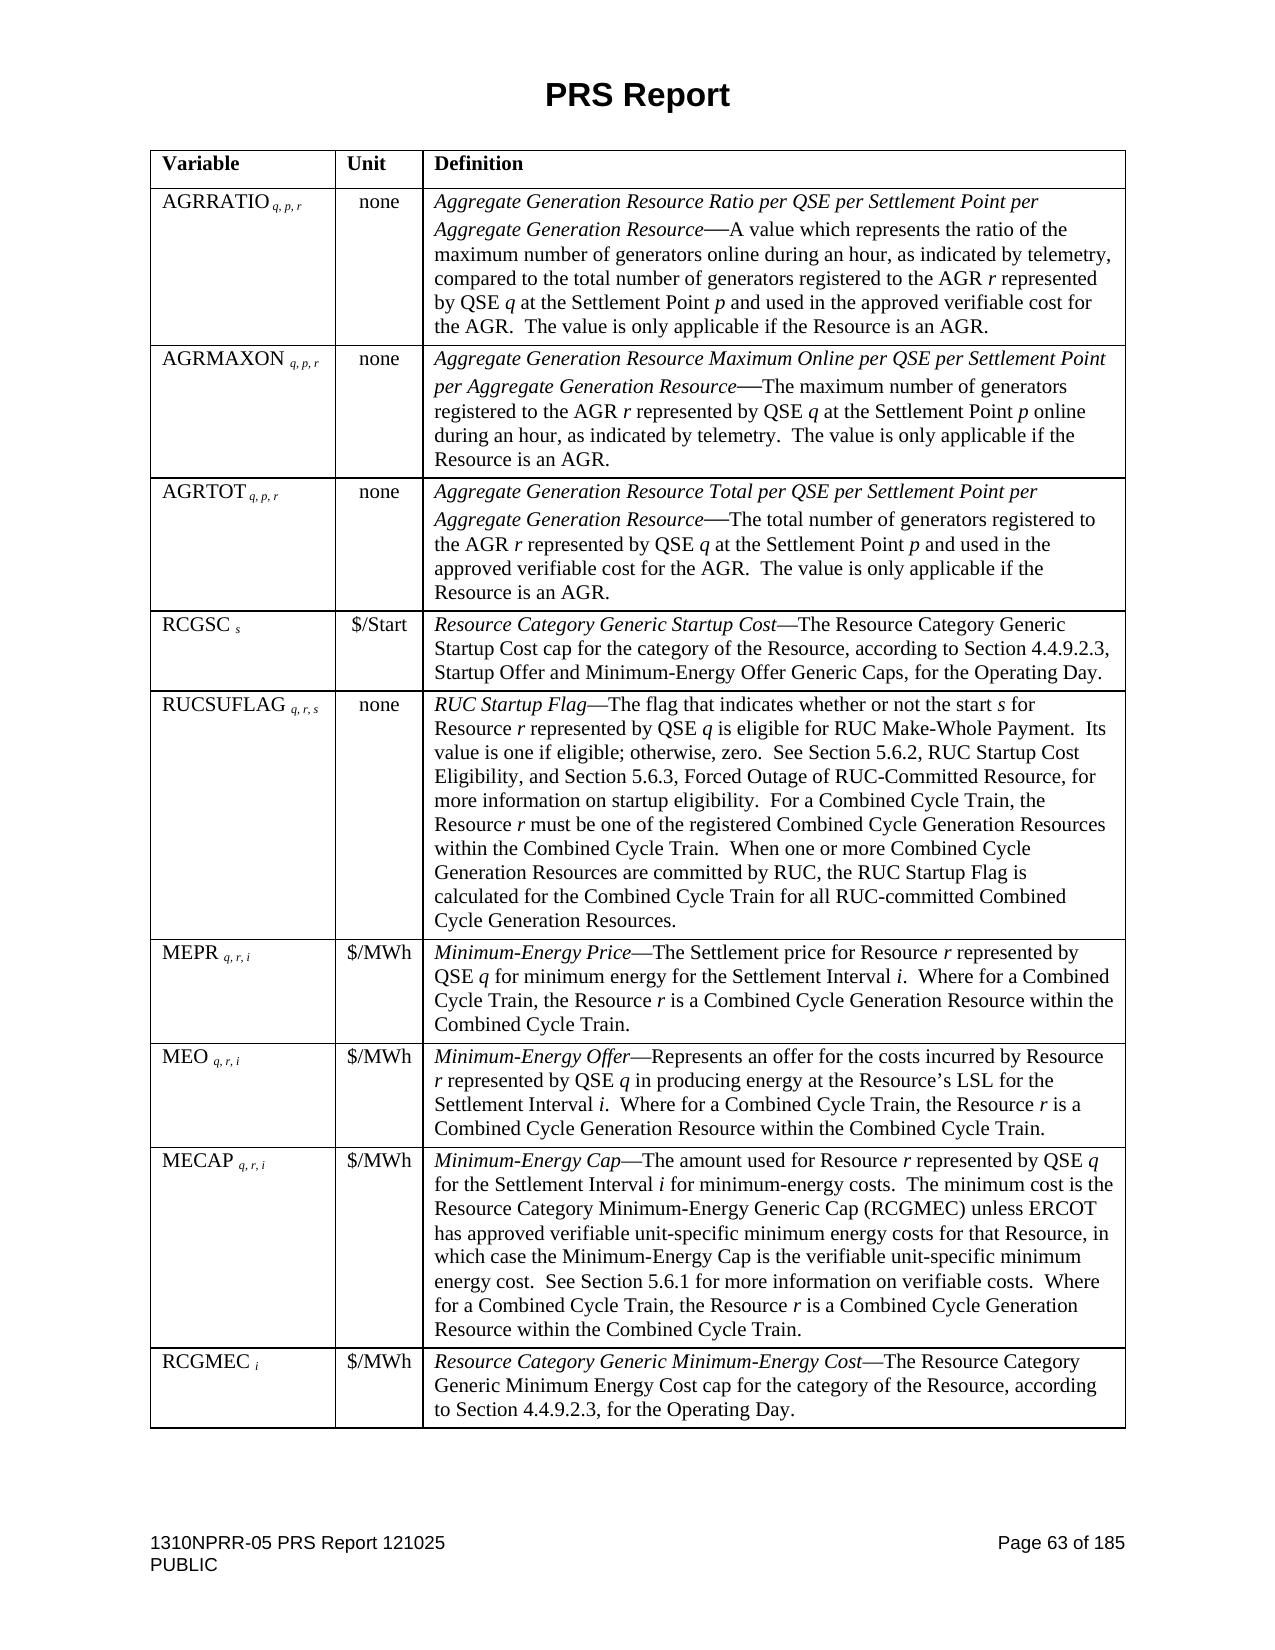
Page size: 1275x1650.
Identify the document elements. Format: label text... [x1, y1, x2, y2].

table_cell none [336, 189, 422, 344]
table_header Definition [424, 151, 1125, 188]
table_cell none [336, 346, 422, 477]
table_cell Minimum-Energy Cap—The amount used for Resource r represented by QSE q for the Settlement Interval i for minimum-energy costs. The minimum cost is the Resource Category Minimum-Energy Generic Cap (RCGMEC) unless ERCOT has approved verifiable unit-specific minimum energy costs for that Resource, in which case the Minimum-Energy Cap is the verifiable unit-specific minimum energy cost. See Section 5.6.1 for more information on verifiable costs. Where for a Combined Cycle Train, the Resource r is a Combined Cycle Generation Resource within the Combined Cycle Train. [424, 1148, 1125, 1347]
table_header Unit [336, 151, 422, 188]
table_header Variable [151, 151, 335, 188]
table_cell Aggregate Generation Resource Total per QSE per Settlement Point per Aggregate Generation Resource—The total number of generators registered to the AGR r represented by QSE q at the Settlement Point p and used in the approved verifiable cost for the AGR. The value is only applicable if the Resource is an AGR. [424, 479, 1125, 610]
table_cell AGRRATIO q, p, r [151, 189, 335, 344]
table_cell RUCSUFLAG q, r, s [151, 692, 335, 938]
table_cell $/MWh [336, 1044, 422, 1147]
table_cell none [336, 692, 422, 938]
table_cell Minimum-Energy Price—The Settlement price for Resource r represented by QSE q for minimum energy for the Settlement Interval i. Where for a Combined Cycle Train, the Resource r is a Combined Cycle Generation Resource within the Combined Cycle Train. [424, 940, 1125, 1043]
table_cell none [336, 479, 422, 610]
table_cell $/MWh [336, 1349, 422, 1427]
table_cell MECAP q, r, i [151, 1148, 335, 1347]
table_cell RUC Startup Flag—The flag that indicates whether or not the start s for Resource r represented by QSE q is eligible for RUC Make-Whole Payment. Its value is one if eligible; otherwise, zero. See Section 5.6.2, RUC Startup Cost Eligibility, and Section 5.6.3, Forced Outage of RUC-Committed Resource, for more information on startup eligibility. For a Combined Cycle Train, the Resource r must be one of the registered Combined Cycle Generation Resources within the Combined Cycle Train. When one or more Combined Cycle Generation Resources are committed by RUC, the RUC Startup Flag is calculated for the Combined Cycle Train for all RUC-committed Combined Cycle Generation Resources. [424, 692, 1125, 938]
table_cell RCGSC s [151, 612, 335, 690]
table_cell Resource Category Generic Startup Cost—The Resource Category Generic Startup Cost cap for the category of the Resource, according to Section 4.4.9.2.3, Startup Offer and Minimum-Energy Offer Generic Caps, for the Operating Day. [424, 612, 1125, 690]
table_cell $/MWh [336, 1148, 422, 1347]
table_cell MEPR q, r, i [151, 940, 335, 1043]
table_cell Aggregate Generation Resource Maximum Online per QSE per Settlement Point per Aggregate Generation Resource—The maximum number of generators registered to the AGR r represented by QSE q at the Settlement Point p online during an hour, as indicated by telemetry. The value is only applicable if the Resource is an AGR. [424, 346, 1125, 477]
table_cell MEO q, r, i [151, 1044, 335, 1147]
table_cell Resource Category Generic Minimum-Energy Cost—The Resource Category Generic Minimum Energy Cost cap for the category of the Resource, according to Section 4.4.9.2.3, for the Operating Day. [424, 1349, 1125, 1427]
table_cell AGRTOT q, p, r [151, 479, 335, 610]
table_cell RCGMEC i [151, 1349, 335, 1427]
table_cell Aggregate Generation Resource Ratio per QSE per Settlement Point per Aggregate Generation Resource—A value which represents the ratio of the maximum number of generators online during an hour, as indicated by telemetry, compared to the total number of generators registered to the AGR r represented by QSE q at the Settlement Point p and used in the approved verifiable cost for the AGR. The value is only applicable if the Resource is an AGR. [424, 189, 1125, 344]
table_cell $/Start [336, 612, 422, 690]
table_cell AGRMAXON q, p, r [151, 346, 335, 477]
table_cell $/MWh [336, 940, 422, 1043]
table_cell Minimum-Energy Offer—Represents an offer for the costs incurred by Resource r represented by QSE q in producing energy at the Resource’s LSL for the Settlement Interval i. Where for a Combined Cycle Train, the Resource r is a Combined Cycle Generation Resource within the Combined Cycle Train. [424, 1044, 1125, 1147]
